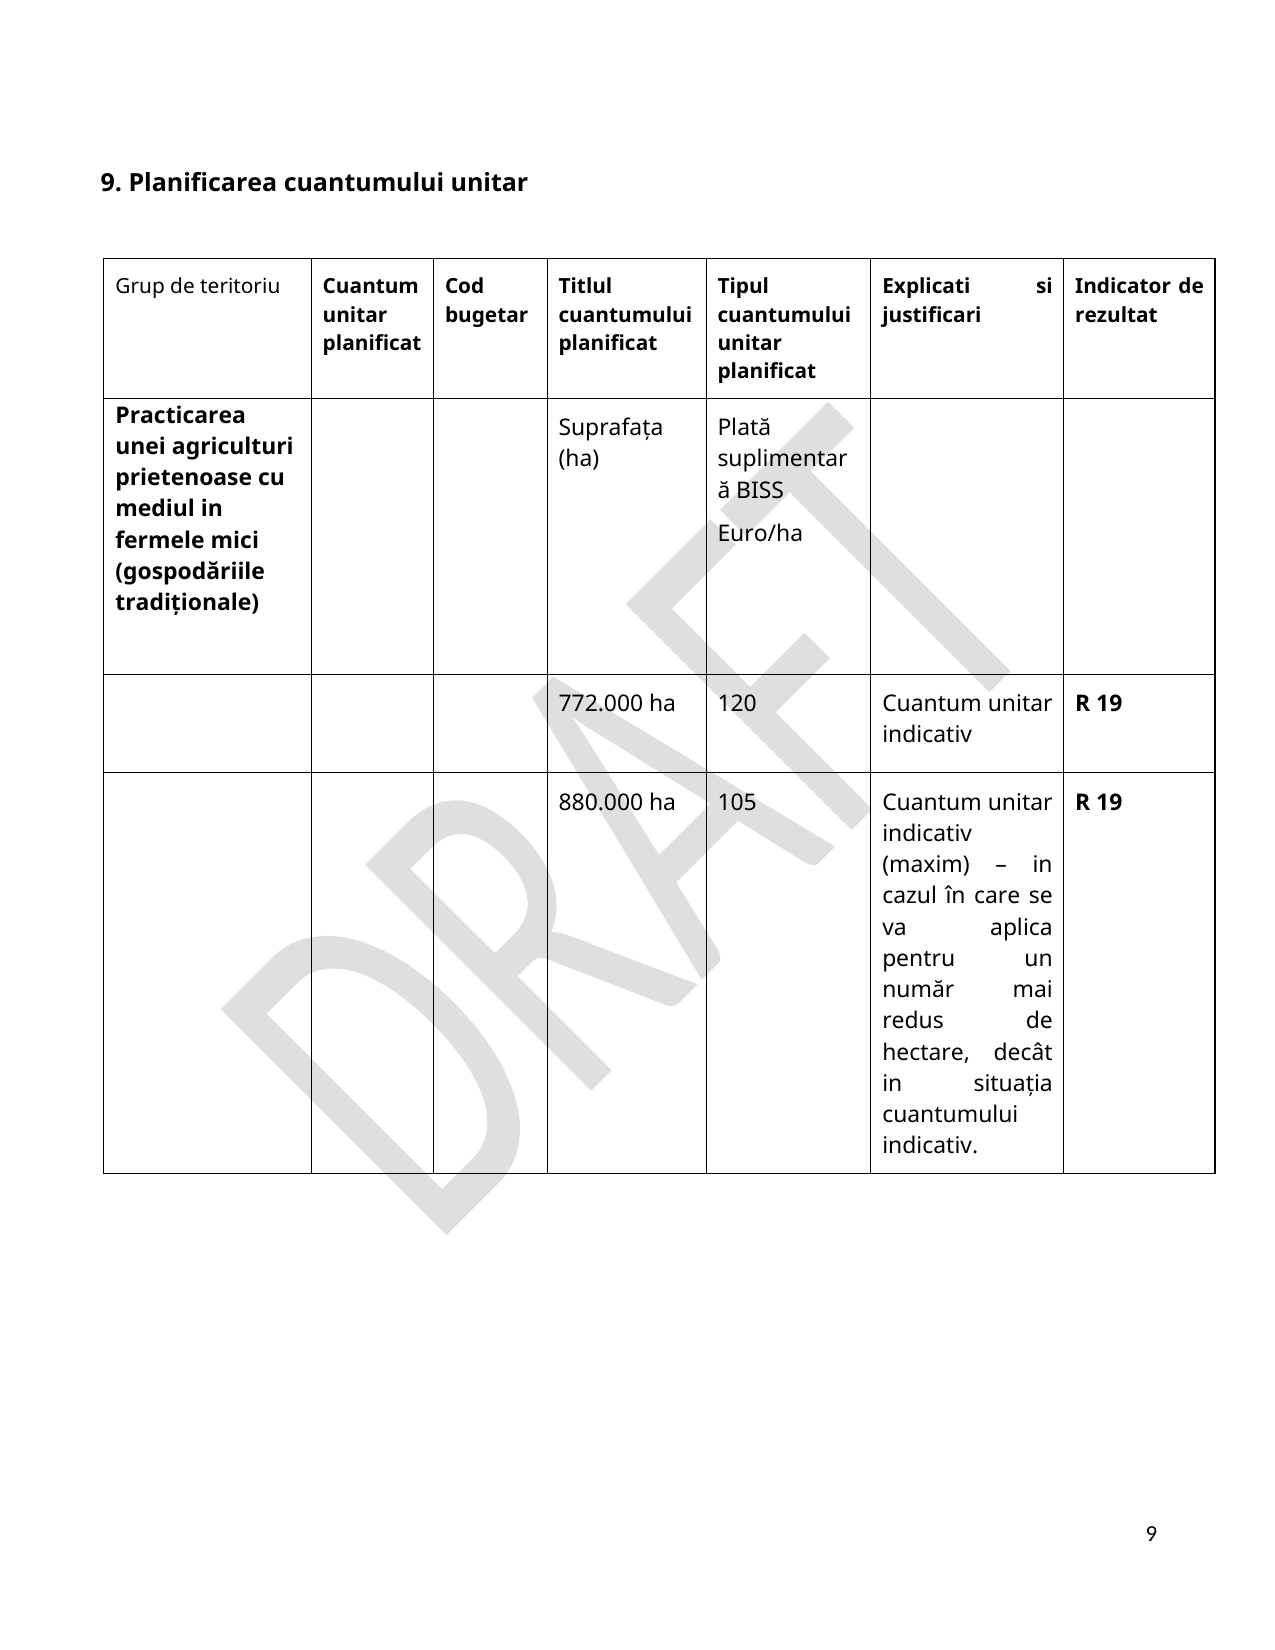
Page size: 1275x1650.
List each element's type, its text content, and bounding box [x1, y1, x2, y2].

table_header Titlul cuantumului planificat [548, 259, 706, 398]
table_cell Cuantum unitar indicativ [871, 675, 1063, 772]
table_cell R 19 [1064, 773, 1214, 1173]
table_cell 120 [707, 675, 870, 772]
table_cell Cuantum unitar indicativ (maxim) – in cazul în care se va aplica pentru un număr mai redus de hectare, decât in situația cuantumului indicativ. [871, 773, 1063, 1173]
table_header Tipul cuantumului unitar planificat [707, 259, 870, 398]
table_cell [312, 675, 433, 772]
table_header Cuantum unitar planificat [312, 259, 433, 398]
table_cell [434, 675, 547, 772]
table_cell R 19 [1064, 675, 1214, 772]
table_cell [434, 773, 547, 1173]
list 9. Planificarea cuantumului unitar [100, 165, 1157, 199]
table_cell Plată suplimentară BISS Euro/ha [707, 399, 870, 674]
table_cell [104, 675, 311, 772]
table_cell [1064, 399, 1214, 674]
table_cell [104, 773, 311, 1173]
table_header Cod bugetar [434, 259, 547, 398]
table_header Grup de teritoriu [104, 259, 311, 398]
table_cell [312, 399, 433, 674]
table_header Indicator de rezultat [1064, 259, 1214, 398]
table_cell [312, 773, 433, 1173]
table_cell [871, 399, 1063, 674]
table_cell Suprafața (ha) [548, 399, 706, 674]
table_cell 772.000 ha [548, 675, 706, 772]
table_header Explicati si justificari [871, 259, 1063, 398]
table_cell 105 [707, 773, 870, 1173]
table_cell [434, 399, 547, 674]
table_cell 880.000 ha [548, 773, 706, 1173]
table_cell Practicarea unei agriculturi prietenoase cu mediul in fermele mici (gospodăriile tradiționale) [104, 399, 311, 674]
